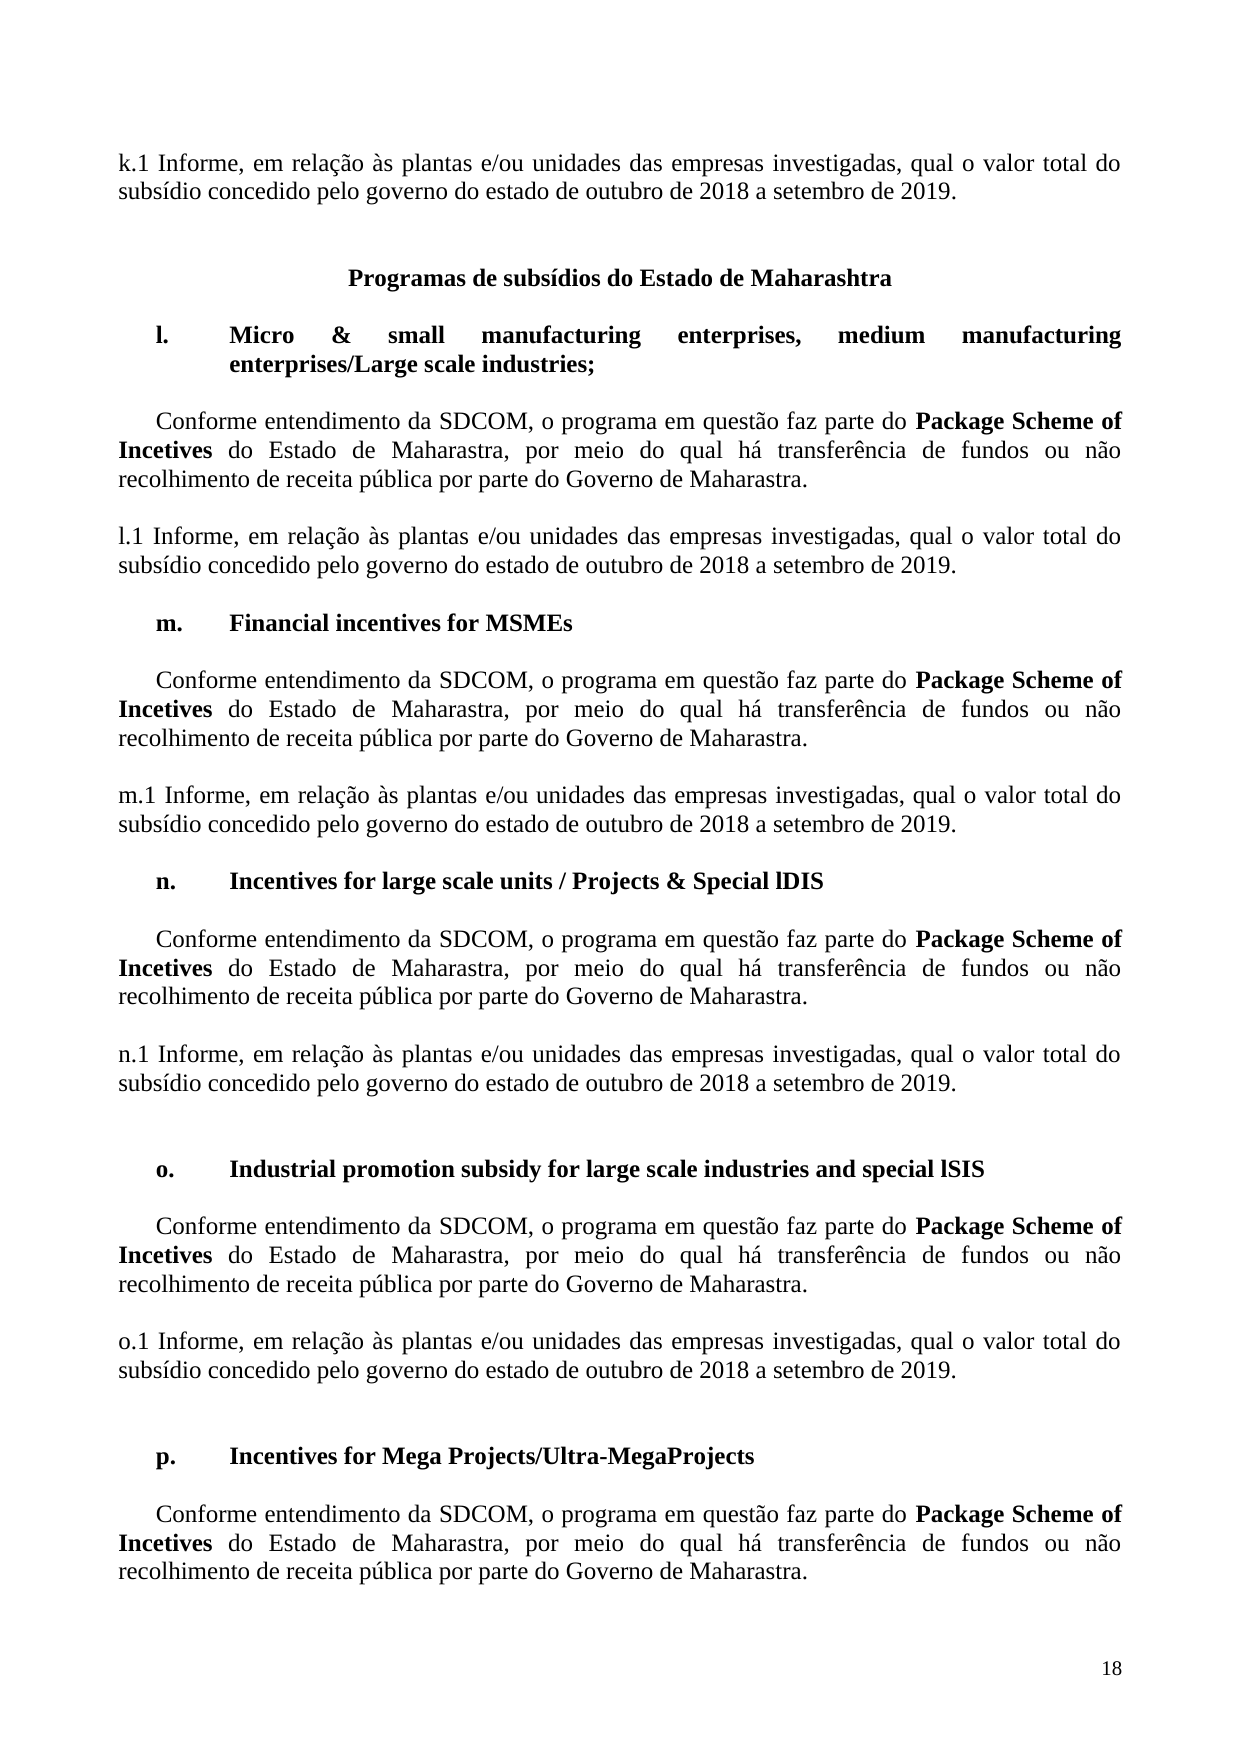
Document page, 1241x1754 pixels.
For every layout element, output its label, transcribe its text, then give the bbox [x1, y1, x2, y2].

list Industrial promotion subsidy for large scale industries and special lSIS [156, 1154, 1122, 1183]
text o.1 Informe, em relação às plantas e/ou unidades das empresas investigadas, qual o valor total do subsídio concedido pelo governo do estado de outubro de 2018 a setembro de 2019. [118, 1326, 1122, 1384]
text Programas de subsídios do Estado de Maharashtra [118, 263, 1122, 291]
text n.1 Informe, em relação às plantas e/ou unidades das empresas investigadas, qual o valor total do subsídio concedido pelo governo do estado de outubro de 2018 a setembro de 2019. [118, 1039, 1122, 1096]
list Incentives for large scale units / Projects & Special lDIS [156, 866, 1122, 895]
list Financial incentives for MSMEs [156, 608, 1122, 636]
list Incentives for Mega Projects/Ultra-MegaProjects [156, 1441, 1122, 1470]
text m.1 Informe, em relação às plantas e/ou unidades das empresas investigadas, qual o valor total do subsídio concedido pelo governo do estado de outubro de 2018 a setembro de 2019. [118, 780, 1122, 838]
text l.1 Informe, em relação às plantas e/ou unidades das empresas investigadas, qual o valor total do subsídio concedido pelo governo do estado de outubro de 2018 a setembro de 2019. [118, 521, 1122, 579]
list Micro & small manufacturing enterprises, medium manufacturing enterprises/Large scale industries; [156, 320, 1122, 378]
text k.1 Informe, em relação às plantas e/ou unidades das empresas investigadas, qual o valor total do subsídio concedido pelo governo do estado de outubro de 2018 a setembro de 2019. [118, 148, 1122, 205]
